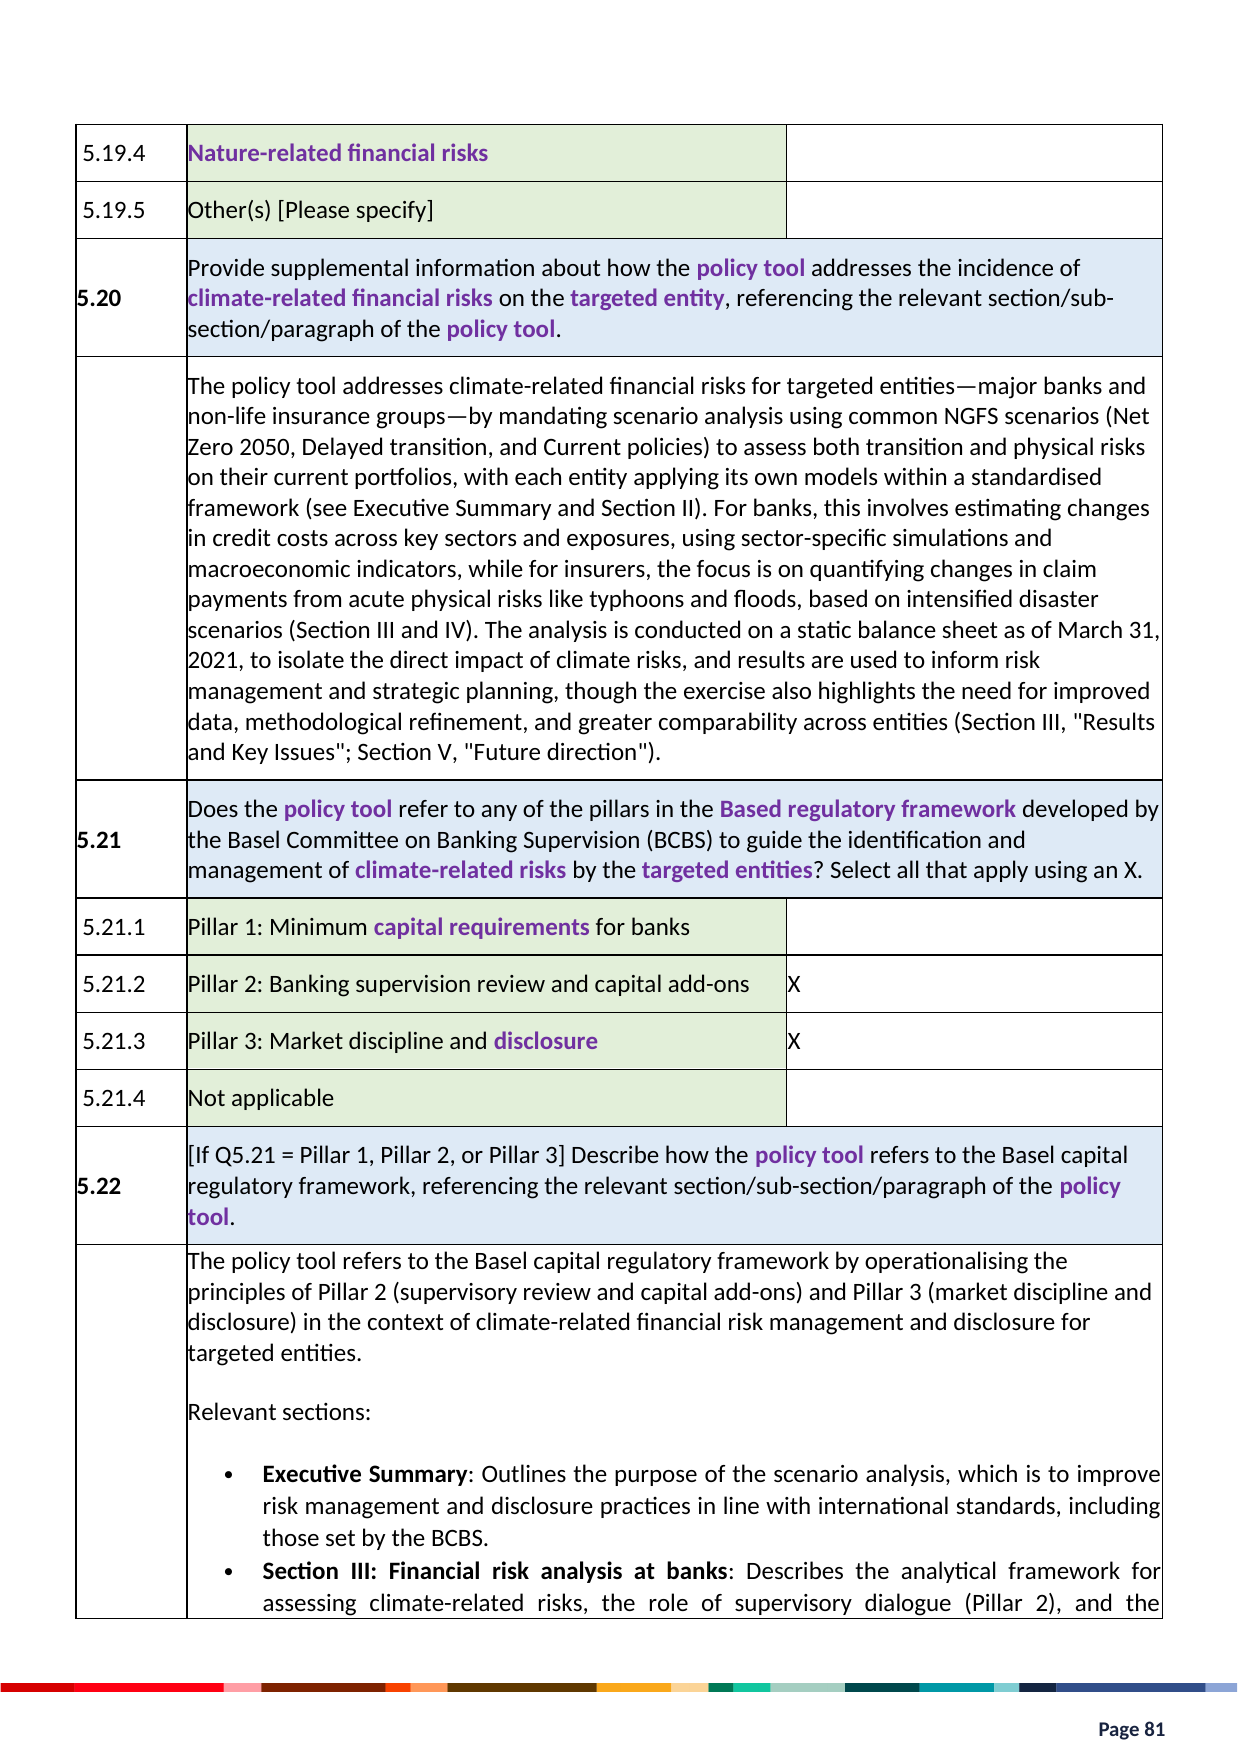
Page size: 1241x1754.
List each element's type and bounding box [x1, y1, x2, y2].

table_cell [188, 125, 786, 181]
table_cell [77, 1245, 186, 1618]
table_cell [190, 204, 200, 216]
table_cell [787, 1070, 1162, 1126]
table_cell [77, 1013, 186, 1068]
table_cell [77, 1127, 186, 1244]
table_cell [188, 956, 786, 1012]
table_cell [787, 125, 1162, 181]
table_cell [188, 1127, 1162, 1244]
picture [0, 1683, 1236, 1692]
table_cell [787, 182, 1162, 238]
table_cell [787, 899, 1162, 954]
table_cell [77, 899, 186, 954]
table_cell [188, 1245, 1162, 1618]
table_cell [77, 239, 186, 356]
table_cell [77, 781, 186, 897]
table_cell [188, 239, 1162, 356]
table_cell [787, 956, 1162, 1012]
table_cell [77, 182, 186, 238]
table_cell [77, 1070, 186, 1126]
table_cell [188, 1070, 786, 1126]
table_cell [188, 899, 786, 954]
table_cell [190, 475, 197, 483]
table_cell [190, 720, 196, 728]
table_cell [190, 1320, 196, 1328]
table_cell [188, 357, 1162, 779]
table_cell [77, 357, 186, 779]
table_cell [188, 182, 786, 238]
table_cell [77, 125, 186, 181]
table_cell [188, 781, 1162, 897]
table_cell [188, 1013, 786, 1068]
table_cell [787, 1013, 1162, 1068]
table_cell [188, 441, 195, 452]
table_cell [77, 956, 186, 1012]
